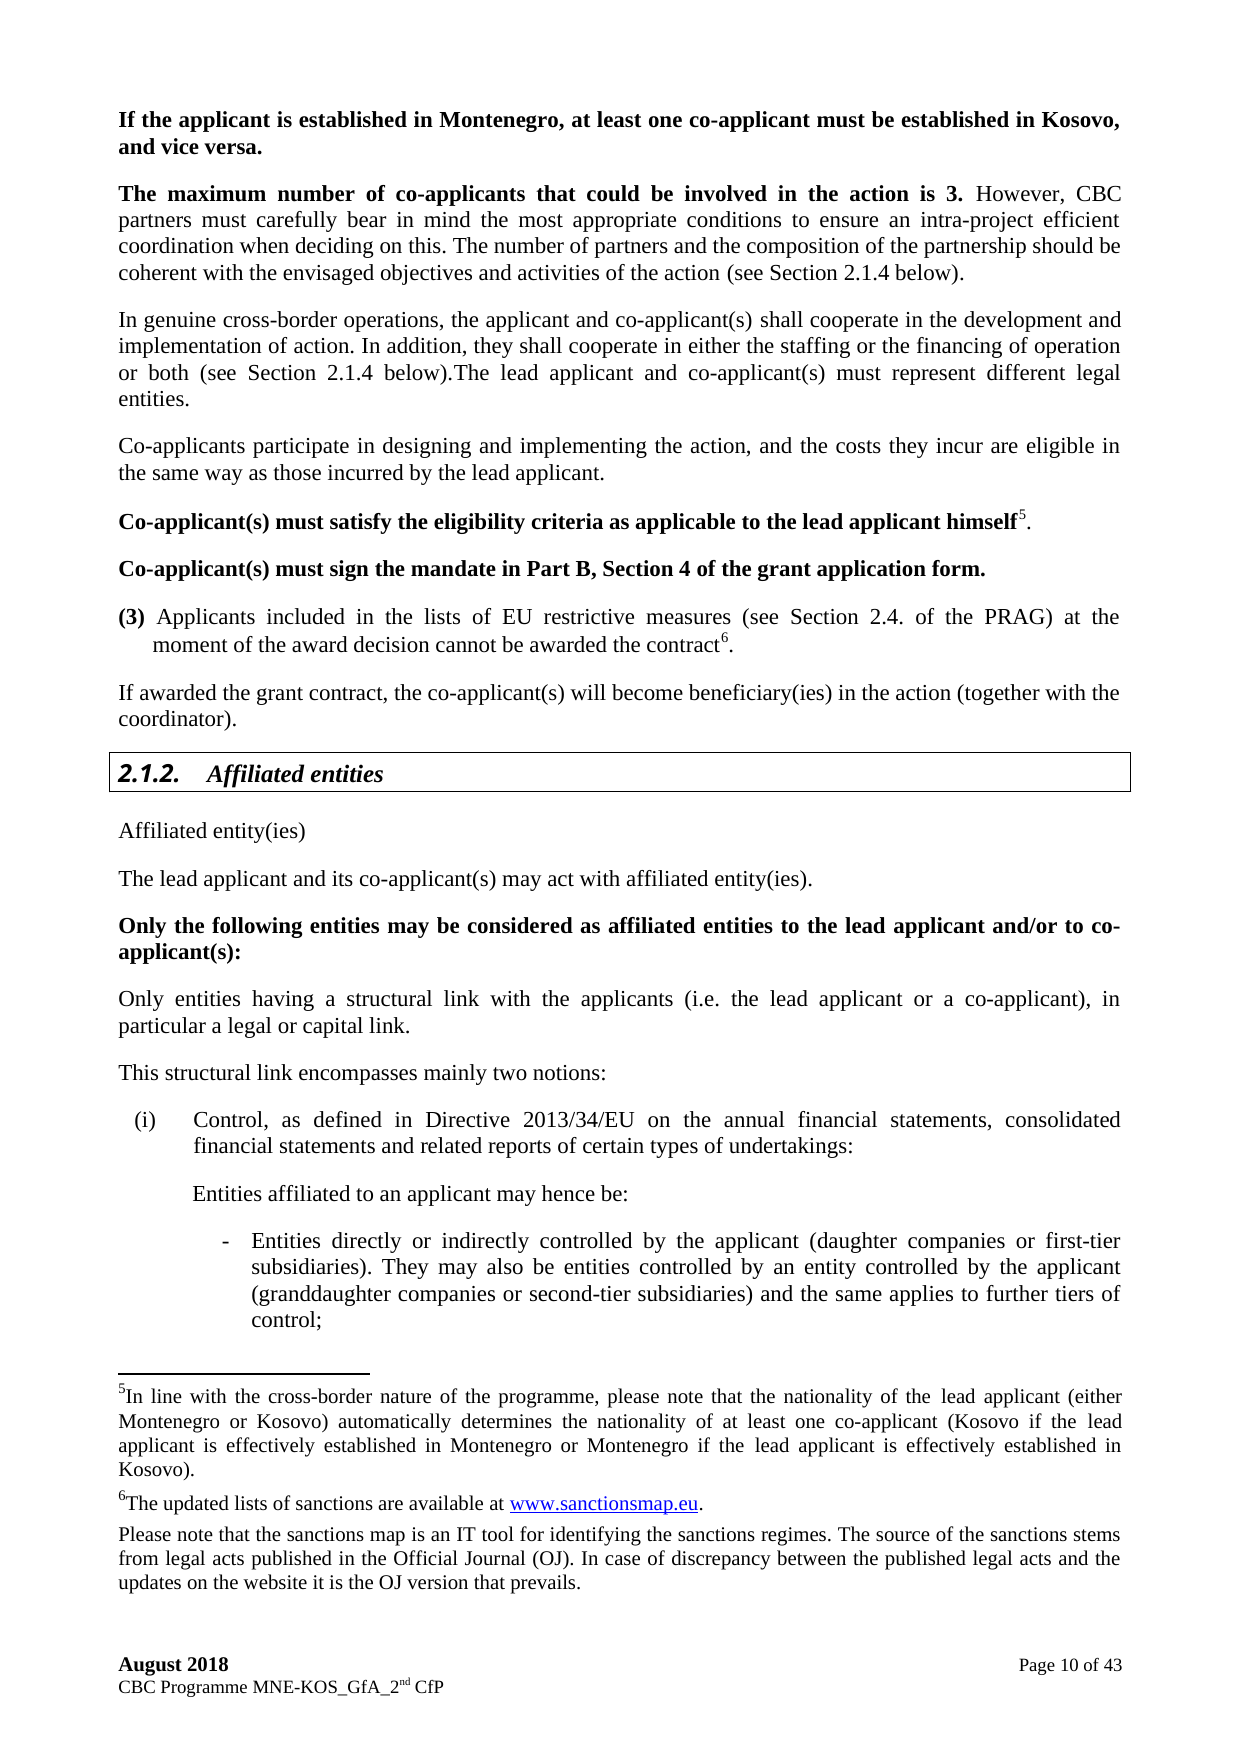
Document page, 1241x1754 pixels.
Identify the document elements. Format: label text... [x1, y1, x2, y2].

text Co-applicant(s) must sign the mandate in Part B, Section 4 of the grant application form. [118, 556, 1122, 582]
text Co-applicants participate in designing and implementing the action, and the costs they incur are eligible in the same way as those incurred by the lead applicant. [118, 432, 1122, 485]
text Only entities having a structural link with the applicants (i.e. the lead applicant or a co-applicant), in particular a legal or capital link. [118, 985, 1122, 1038]
text The lead applicant and its co-applicant(s) may act with affiliated entity(ies). [118, 865, 1122, 891]
list Entities directly or indirectly controlled by the applicant (daughter companies or first-tier subsidiaries). They may also be entities controlled by an entity controlled by the applicant (granddaughter companies or second-tier subsidiaries) and the same applies to further tiers of control; [222, 1227, 1122, 1332]
text If awarded the grant contract, the co-applicant(s) will become beneficiary(ies) in the action (together with the coordinator). [118, 679, 1122, 731]
text Only the following entities may be considered as affiliated entities to the lead applicant and/or to co-applicant(s): [118, 912, 1122, 964]
text The maximum number of co-applicants that could be involved in the action is 3. However, CBC partners must carefully bear in mind the most appropriate conditions to ensure an intra-project efficient coordination when deciding on this. The number of partners and the composition of the partnership should be coherent with the envisaged objectives and activities of the action (see Section 2.1.4 below). [118, 180, 1122, 285]
text This structural link encompasses mainly two notions: [118, 1059, 1122, 1085]
text Affiliated entity(ies) [118, 817, 1122, 844]
text (i) Control, as defined in Directive 2013/34/EU on the annual financial statements, consolidated financial statements and related reports of certain types of undertakings: [134, 1106, 1122, 1159]
text If the applicant is established in Montenegro, at least one co-applicant must be established in Kosovo, and vice versa. [118, 106, 1122, 159]
text Affiliated entities [110, 753, 1130, 791]
text In genuine cross-border operations, the applicant and co-applicant(s) shall cooperate in the development and implementation of action. In addition, they shall cooperate in either the staffing or the financing of operation or both (see Section 2.1.4 below).The lead applicant and co-applicant(s) must represent different legal entities. [118, 306, 1122, 412]
text (3) Applicants included in the lists of EU restrictive measures (see Section 2.4. of the PRAG) at the moment of the award decision cannot be awarded the contract. [118, 603, 1122, 658]
text Entities affiliated to an applicant may hence be: [192, 1180, 1122, 1206]
text Co-applicant(s) must satisfy the eligibility criteria as applicable to the lead applicant himself. [118, 506, 1122, 535]
